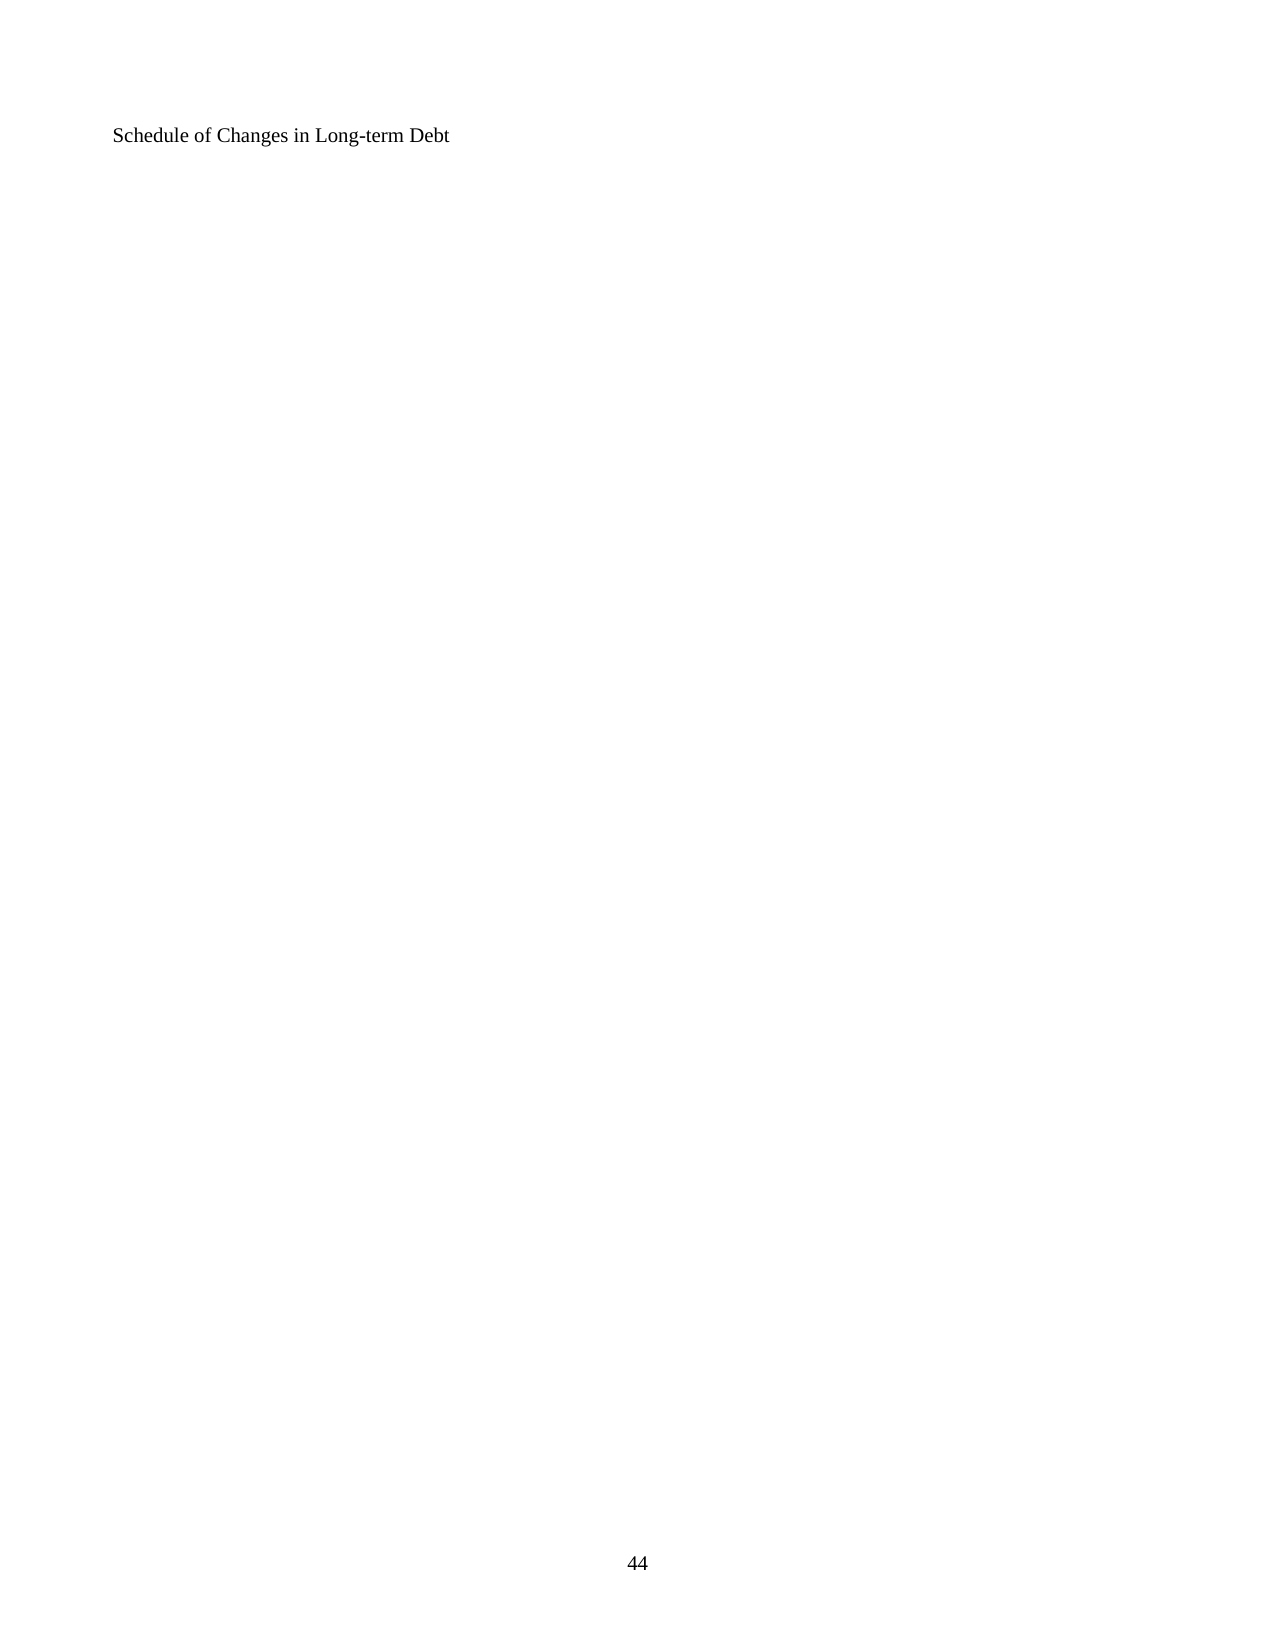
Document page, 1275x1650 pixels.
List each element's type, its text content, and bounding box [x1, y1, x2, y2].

subtitle Schedule of Changes in Long-term Debt [112, 123, 1162, 147]
